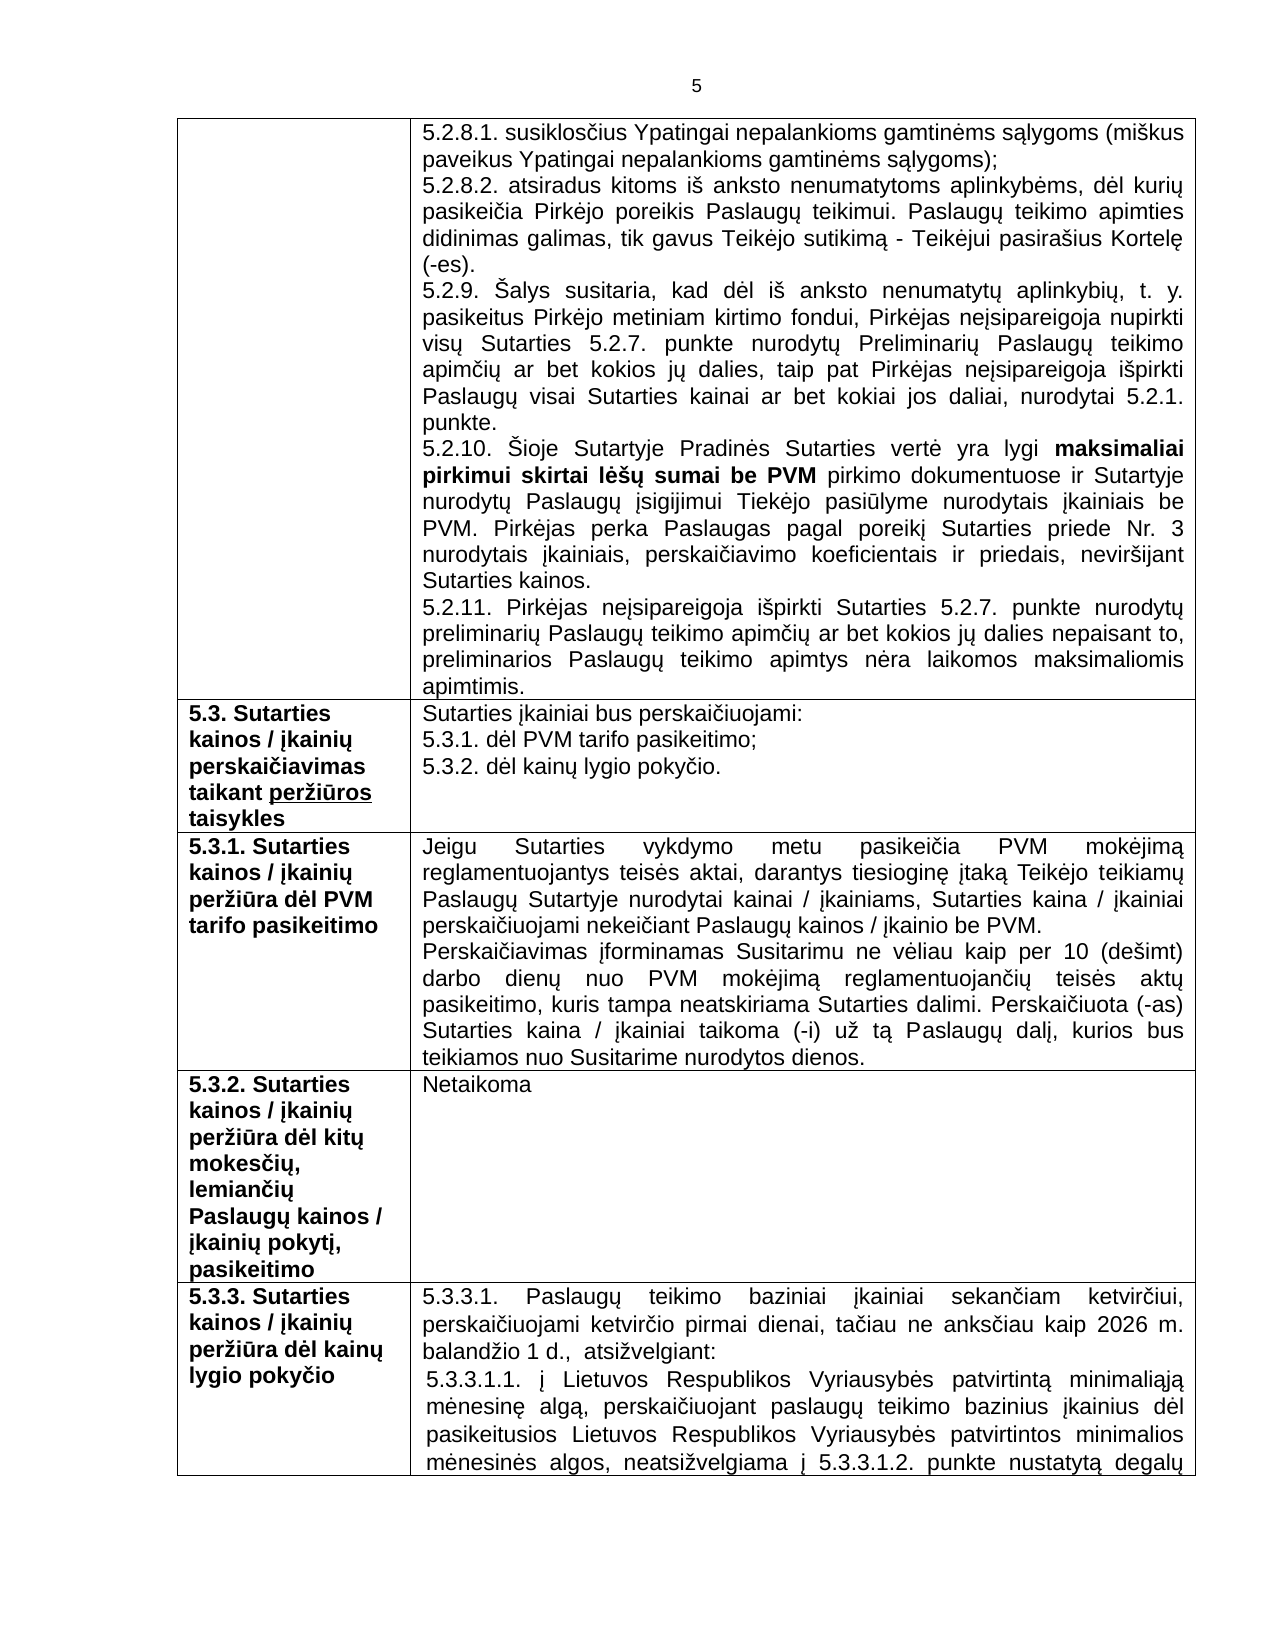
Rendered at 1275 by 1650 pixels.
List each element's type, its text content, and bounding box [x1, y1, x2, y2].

table_cell Netaikoma [411, 1071, 1195, 1282]
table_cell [411, 1283, 1195, 1475]
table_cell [411, 119, 1195, 699]
table_cell 5.3.2. Sutarties kainos / įkainių peržiūra dėl kitų mokesčių, lemiančių Paslaugų kainos / įkainių pokytį, pasikeitimo [178, 1071, 410, 1282]
table_cell 5.3. Sutarties kainos / įkainių perskaičiavimas taikant peržiūros taisykles [178, 700, 410, 832]
table_cell Jeigu Sutarties vykdymo metu pasikeičia PVM mokėjimą reglamentuojantys teisės aktai, darantys tiesioginę įtaką Teikėjo teikiamų Paslaugų Sutartyje nurodytai kainai / įkainiams, Sutarties kaina / įkainiai perskaičiuojami nekeičiant Paslaugų kainos / įkainio be PVM. Perskaičiavimas įforminamas Susitarimu ne vėliau kaip per 10 (dešimt) darbo dienų nuo PVM mokėjimą reglamentuojančių teisės aktų pasikeitimo, kuris tampa neatskiriama Sutarties dalimi. Perskaičiuota (-as) Sutarties kaina / įkainiai taikoma (-i) už tą Paslaugų dalį, kurios bus teikiamos nuo Susitarime nurodytos dienos. [411, 833, 1195, 1070]
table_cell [178, 1283, 410, 1475]
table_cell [178, 119, 410, 699]
table_cell 5.3.1. Sutarties kainos / įkainių peržiūra dėl PVM tarifo pasikeitimo [178, 833, 410, 1070]
table_cell Sutarties įkainiai bus perskaičiuojami: 5.3.1. dėl PVM tarifo pasikeitimo; 5.3.2. dėl kainų lygio pokyčio. [411, 700, 1195, 832]
